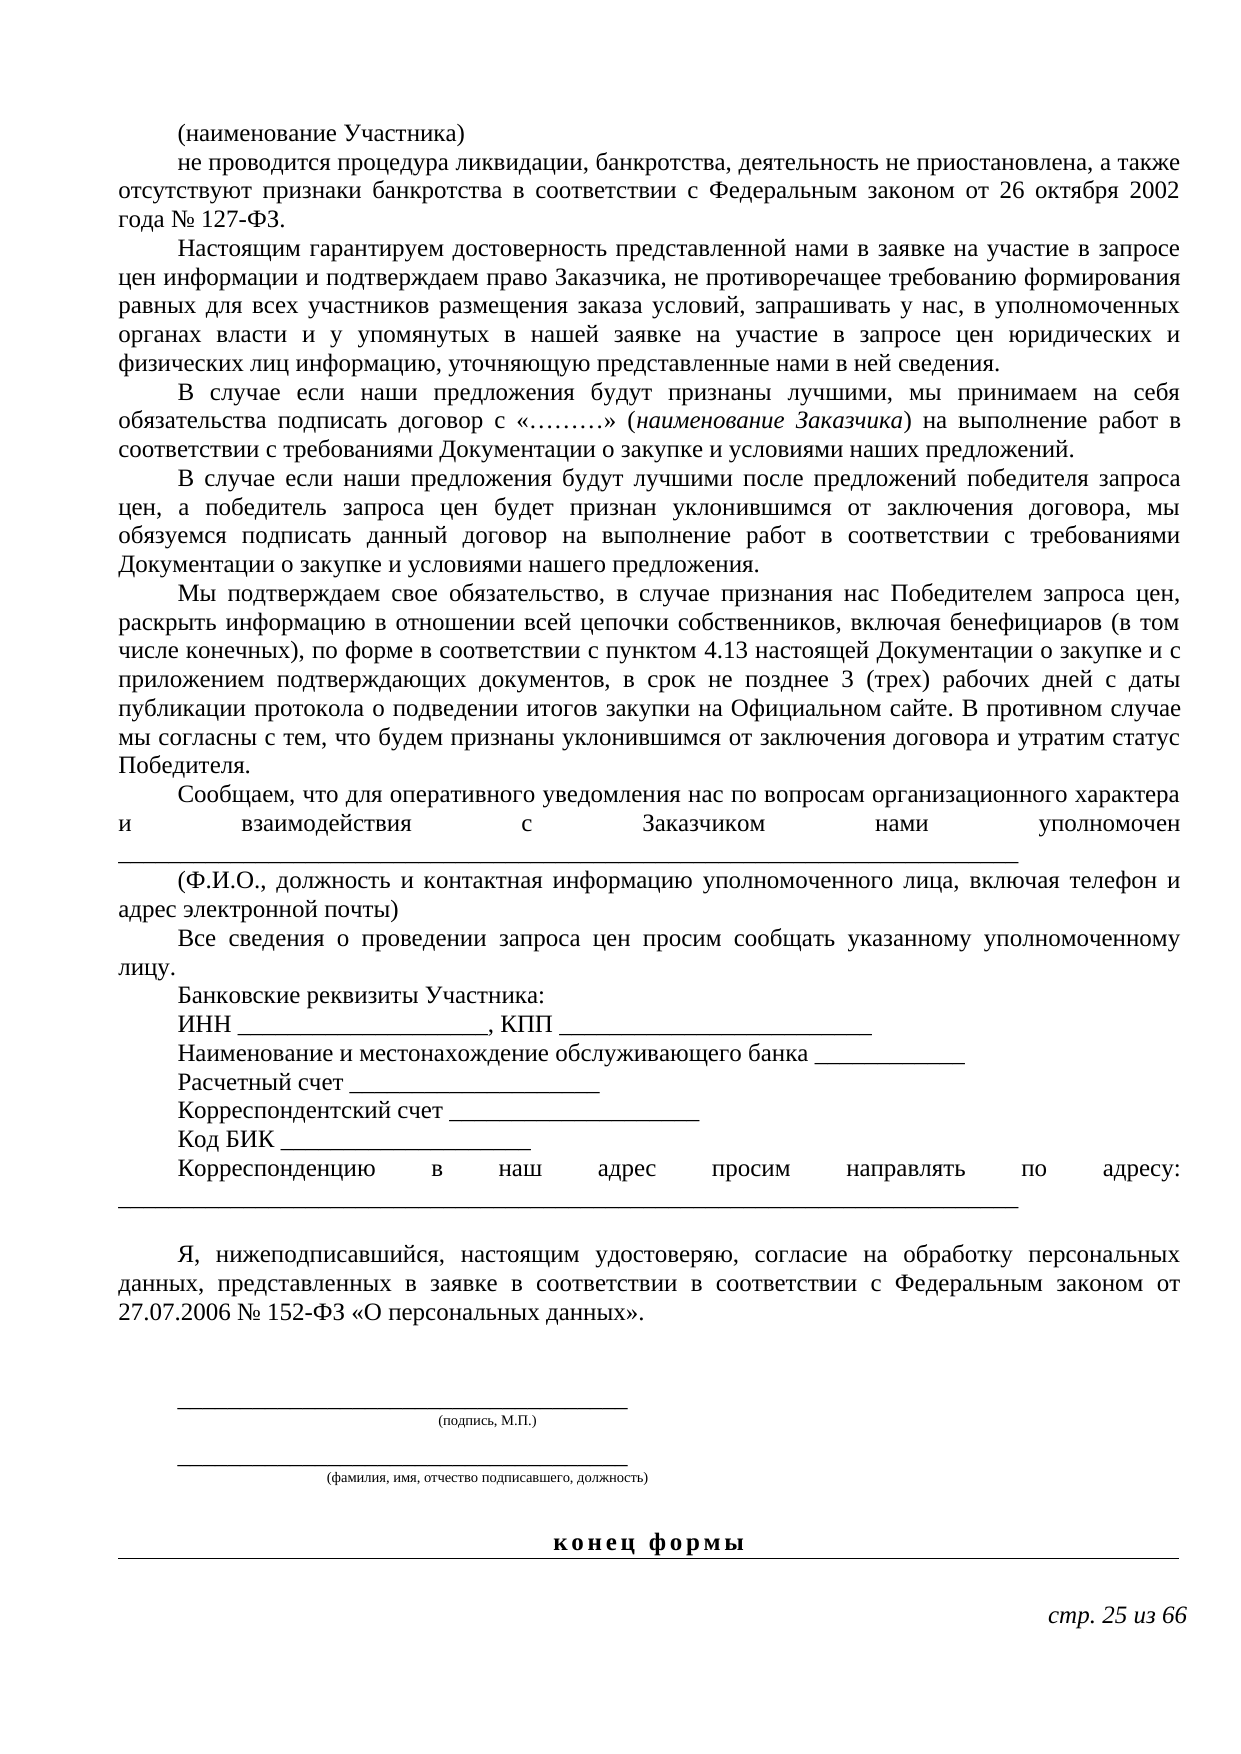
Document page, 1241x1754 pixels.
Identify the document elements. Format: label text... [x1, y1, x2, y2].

text Сообщаем, что для оперативного уведомления нас по вопросам организационного характера и взаимодействия с Заказчиком нами уполномочен ________________________________________________________________________ [118, 779, 1181, 866]
text Код БИК ____________________ [118, 1124, 1181, 1153]
text Корреспонденцию в наш адрес просим направлять по адресу: ________________________________________________________________________ [118, 1153, 1181, 1211]
text Расчетный счет ____________________ [118, 1067, 1181, 1096]
text В случае если наши предложения будут признаны лучшими, мы принимаем на себя обязательства подписать договор с «………» (наименование Заказчика) на выполнение работ в соответствии с требованиями Документации о закупке и условиями наших предложений. [118, 377, 1181, 463]
text (подпись, М.П.) [118, 1412, 797, 1441]
text Банковские реквизиты Участника: [118, 981, 1181, 1009]
text Мы подтверждаем свое обязательство, в случае признания нас Победителем запроса цен, раскрыть информацию в отношении всей цепочки собственников, включая бенефициаров (в том числе конечных), по форме в соответствии с пунктом 4.13 настоящей Документации о закупке и с приложением подтверждающих документов, в срок не позднее 3 (трех) рабочих дней с даты публикации протокола о подведении итогов закупки на Официальном сайте. В противном случае мы согласны с тем, что будем признаны уклонившимся от заключения договора и утратим статус Победителя. [118, 578, 1181, 779]
text Корреспондентский счет ____________________ [118, 1096, 1181, 1124]
text ____________________________________ [118, 1441, 1181, 1469]
text В случае если наши предложения будут лучшими после предложений победителя запроса цен, а победитель запроса цен будет признан уклонившимся от заключения договора, мы обязуемся подписать данный договор на выполнение работ в соответствии с требованиями Документации о закупке и условиями нашего предложения. [118, 463, 1181, 578]
text конец формы [118, 1527, 1179, 1558]
text Настоящим гарантируем достоверность представленной нами в заявке на участие в запросе цен информации и подтверждаем право Заказчика, не противоречащее требованию формирования равных для всех участников размещения заказа условий, запрашивать у нас, в уполномоченных органах власти и у упомянутых в нашей заявке на участие в запросе цен юридических и физических лиц информацию, уточняющую представленные нами в ней сведения. [118, 233, 1181, 377]
text (наименование Участника) [118, 118, 1181, 147]
text не проводится процедура ликвидации, банкротства, деятельность не приостановлена, а также отсутствуют признаки банкротства в соответствии с Федеральным законом от 26 октября 2002 года № 127-ФЗ. [118, 147, 1181, 233]
text (Ф.И.О., должность и контактная информацию уполномоченного лица, включая телефон и адрес электронной почты) [118, 866, 1181, 923]
text Все сведения о проведении запроса цен просим сообщать указанному уполномоченному лицу. [118, 923, 1181, 981]
text (фамилия, имя, отчество подписавшего, должность) [118, 1469, 797, 1498]
text ИНН ____________________, КПП _________________________ [118, 1009, 1181, 1038]
text ____________________________________ [118, 1383, 1181, 1412]
text Я, нижеподписавшийся, настоящим удостоверяю, согласие на обработку персональных данных, представленных в заявке в соответствии в соответствии с Федеральным законом от 27.07.2006 № 152-ФЗ «О персональных данных». [118, 1239, 1181, 1326]
text Наименование и местонахождение обслуживающего банка ____________ [118, 1038, 1181, 1067]
